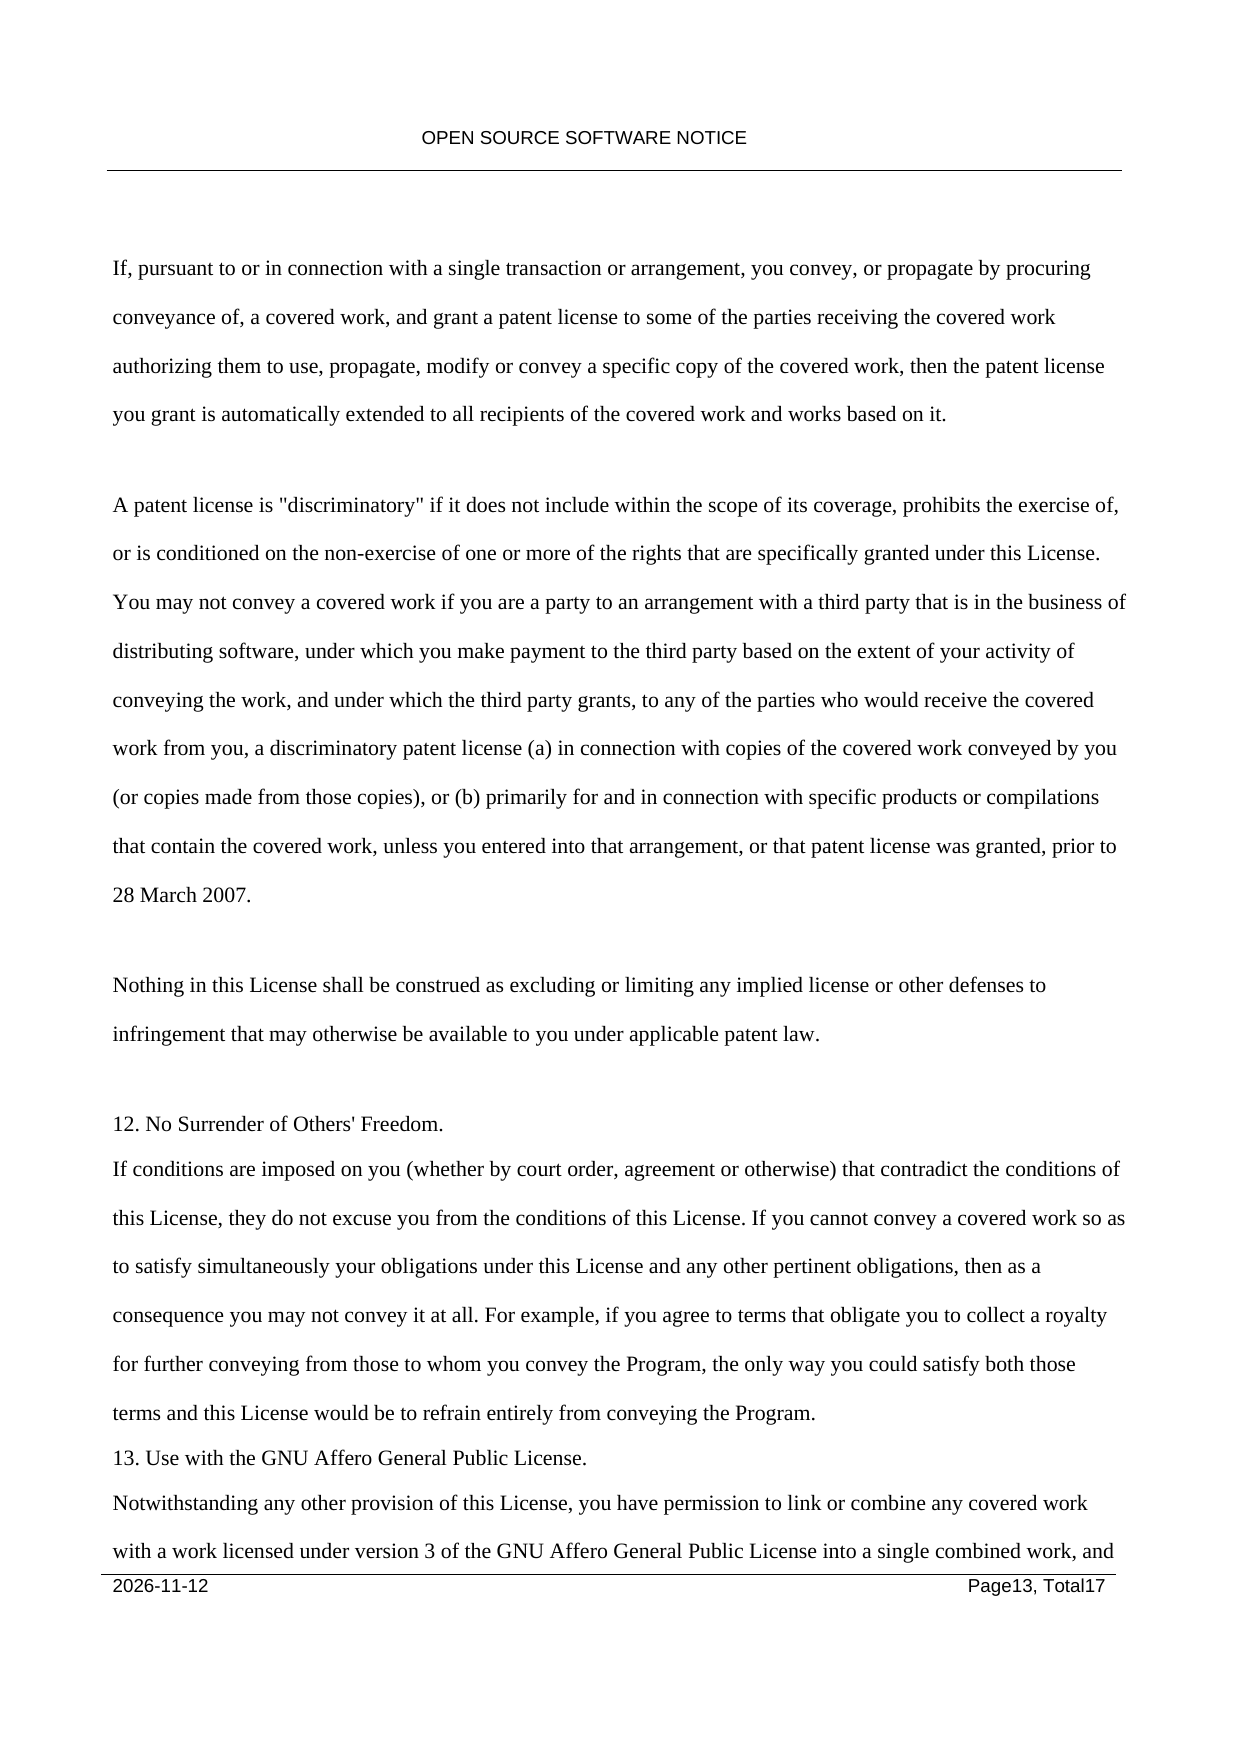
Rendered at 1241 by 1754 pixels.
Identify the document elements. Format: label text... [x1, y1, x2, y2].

text Nothing in this License shall be construed as excluding or limiting any implied license or other defenses to infringement that may otherwise be available to you under applicable patent law. [112, 968, 1128, 1049]
text If, pursuant to or in connection with a single transaction or arrangement, you convey, or propagate by procuring conveyance of, a covered work, and grant a patent license to some of the parties receiving the covered work authorizing them to use, propagate, modify or convey a specific copy of the covered work, then the patent license you grant is automatically extended to all recipients of the covered work and works based on it. [112, 251, 1128, 430]
text If conditions are imposed on you (whether by court order, agreement or otherwise) that contradict the conditions of this License, they do not excuse you from the conditions of this License. If you cannot convey a covered work so as to satisfy simultaneously your obligations under this License and any other pertinent obligations, then as a consequence you may not convey it at all. For example, if you agree to terms that obligate you to collect a royalty for further conveying from those to whom you convey the Program, the only way you could satisfy both those terms and this License would be to refrain entirely from conveying the Program. [112, 1152, 1128, 1428]
text A patent license is "discriminatory" if it does not include within the scope of its coverage, prohibits the exercise of, or is conditioned on the non-exercise of one or more of the rights that are specifically granted under this License. You may not convey a covered work if you are a party to an arrangement with a third party that is in the business of distributing software, under which you make payment to the third party based on the extent of your activity of conveying the work, and under which the third party grants, to any of the parties who would receive the covered work from you, a discriminatory patent license (a) in connection with copies of the covered work conveyed by you (or copies made from those copies), or (b) primarily for and in connection with specific products or compilations that contain the covered work, unless you entered into that arrangement, or that patent license was granted, prior to 28 March 2007. [112, 488, 1128, 910]
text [112, 1486, 1128, 1567]
text 12. No Surrender of Others' Freedom. [112, 1107, 1128, 1139]
text 13. Use with the GNU Affero General Public License. [112, 1441, 1128, 1473]
